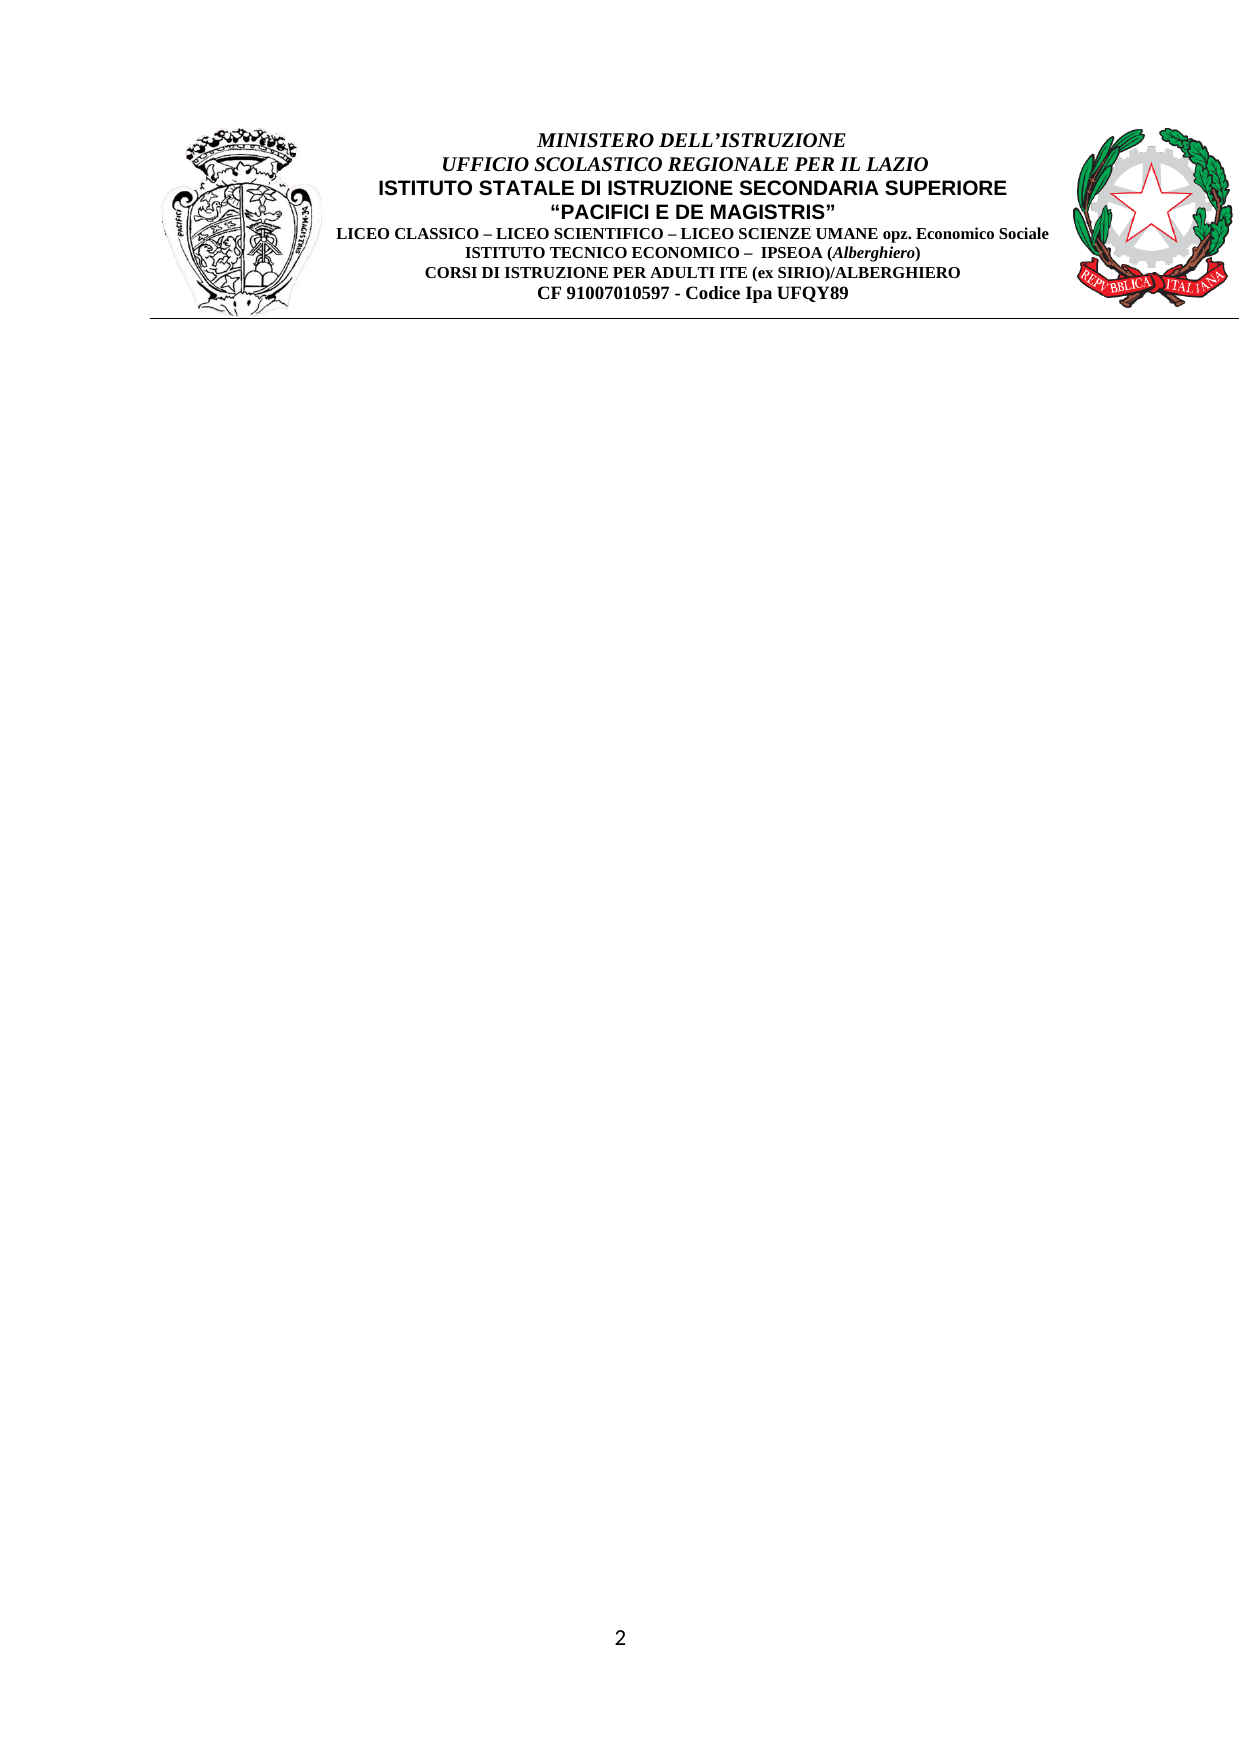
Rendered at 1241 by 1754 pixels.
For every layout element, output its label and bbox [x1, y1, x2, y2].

picture [1073, 128, 1233, 308]
picture [161, 128, 323, 318]
